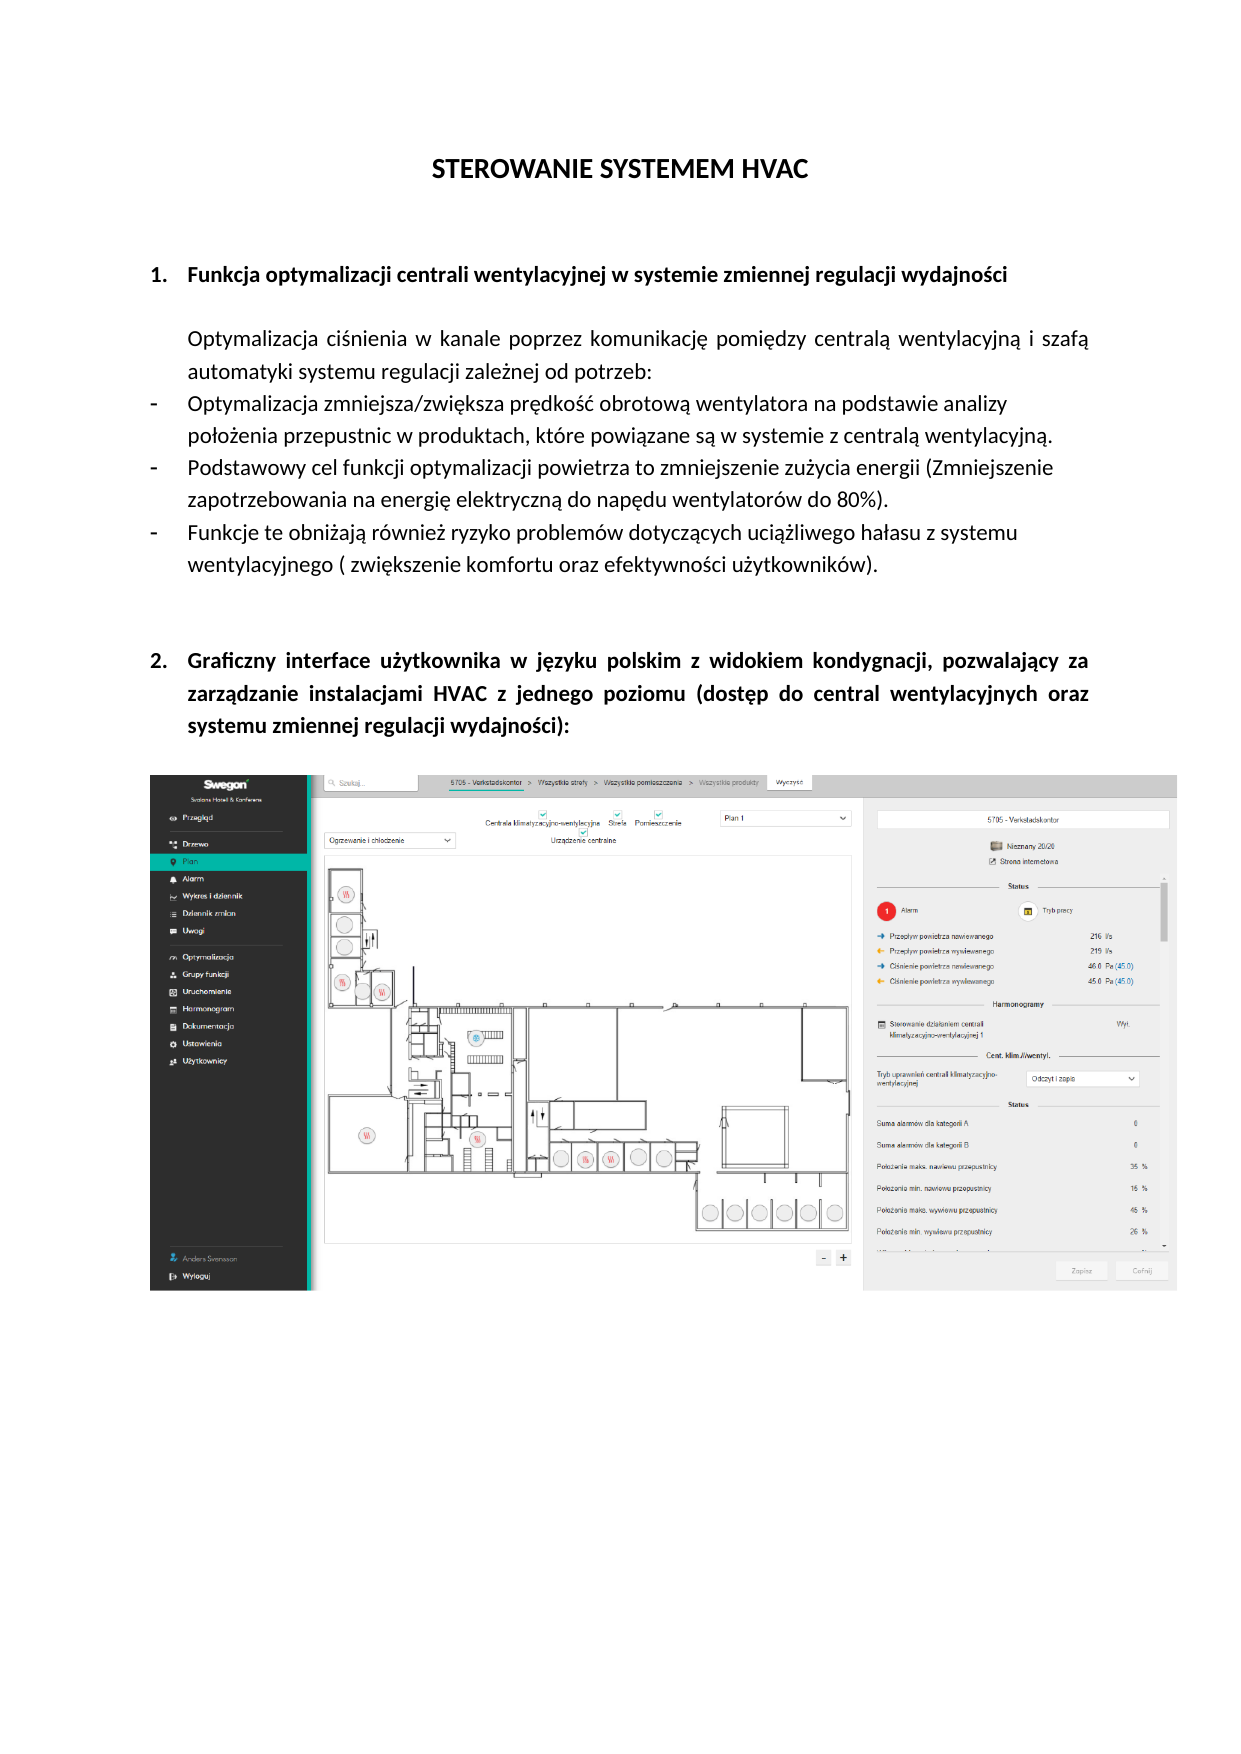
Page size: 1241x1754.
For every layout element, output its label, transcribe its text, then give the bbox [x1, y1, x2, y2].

text STEROWANIE SYSTEMEM HVAC [150, 150, 1090, 186]
list Podstawowy cel funkcji optymalizacji powietrza to zmniejszenie zużycia energii (Zmniejszenie zapotrzebowania na energię elektryczną do napędu wentylatorów do 80%). [150, 453, 1090, 513]
list Optymalizacja ciśnienia w kanale poprzez komunikację pomiędzy centralą wentylacyjną i szafą automatyki systemu regulacji zależnej od potrzeb: [187, 324, 1090, 385]
list Funkcja optymalizacji centrali wentylacyjnej w systemie zmiennej regulacji wydajności [150, 260, 1090, 288]
list Optymalizacja zmniejsza/zwiększa prędkość obrotową wentylatora na podstawie analizy położenia przepustnic w produktach, które powiązane są w systemie z centralą wentylacyjną. [150, 389, 1090, 449]
picture [150, 775, 1178, 1291]
list Funkcje te obniżają również ryzyko problemów dotyczących uciążliwego hałasu z systemu wentylacyjnego ( zwiększenie komfortu oraz efektywności użytkowników). [150, 518, 1090, 578]
list Graficzny interface użytkownika w języku polskim z widokiem kondygnacji, pozwalający za zarządzanie instalacjami HVAC z jednego poziomu (dostęp do central wentylacyjnych oraz systemu zmiennej regulacji wydajności): [150, 646, 1090, 739]
